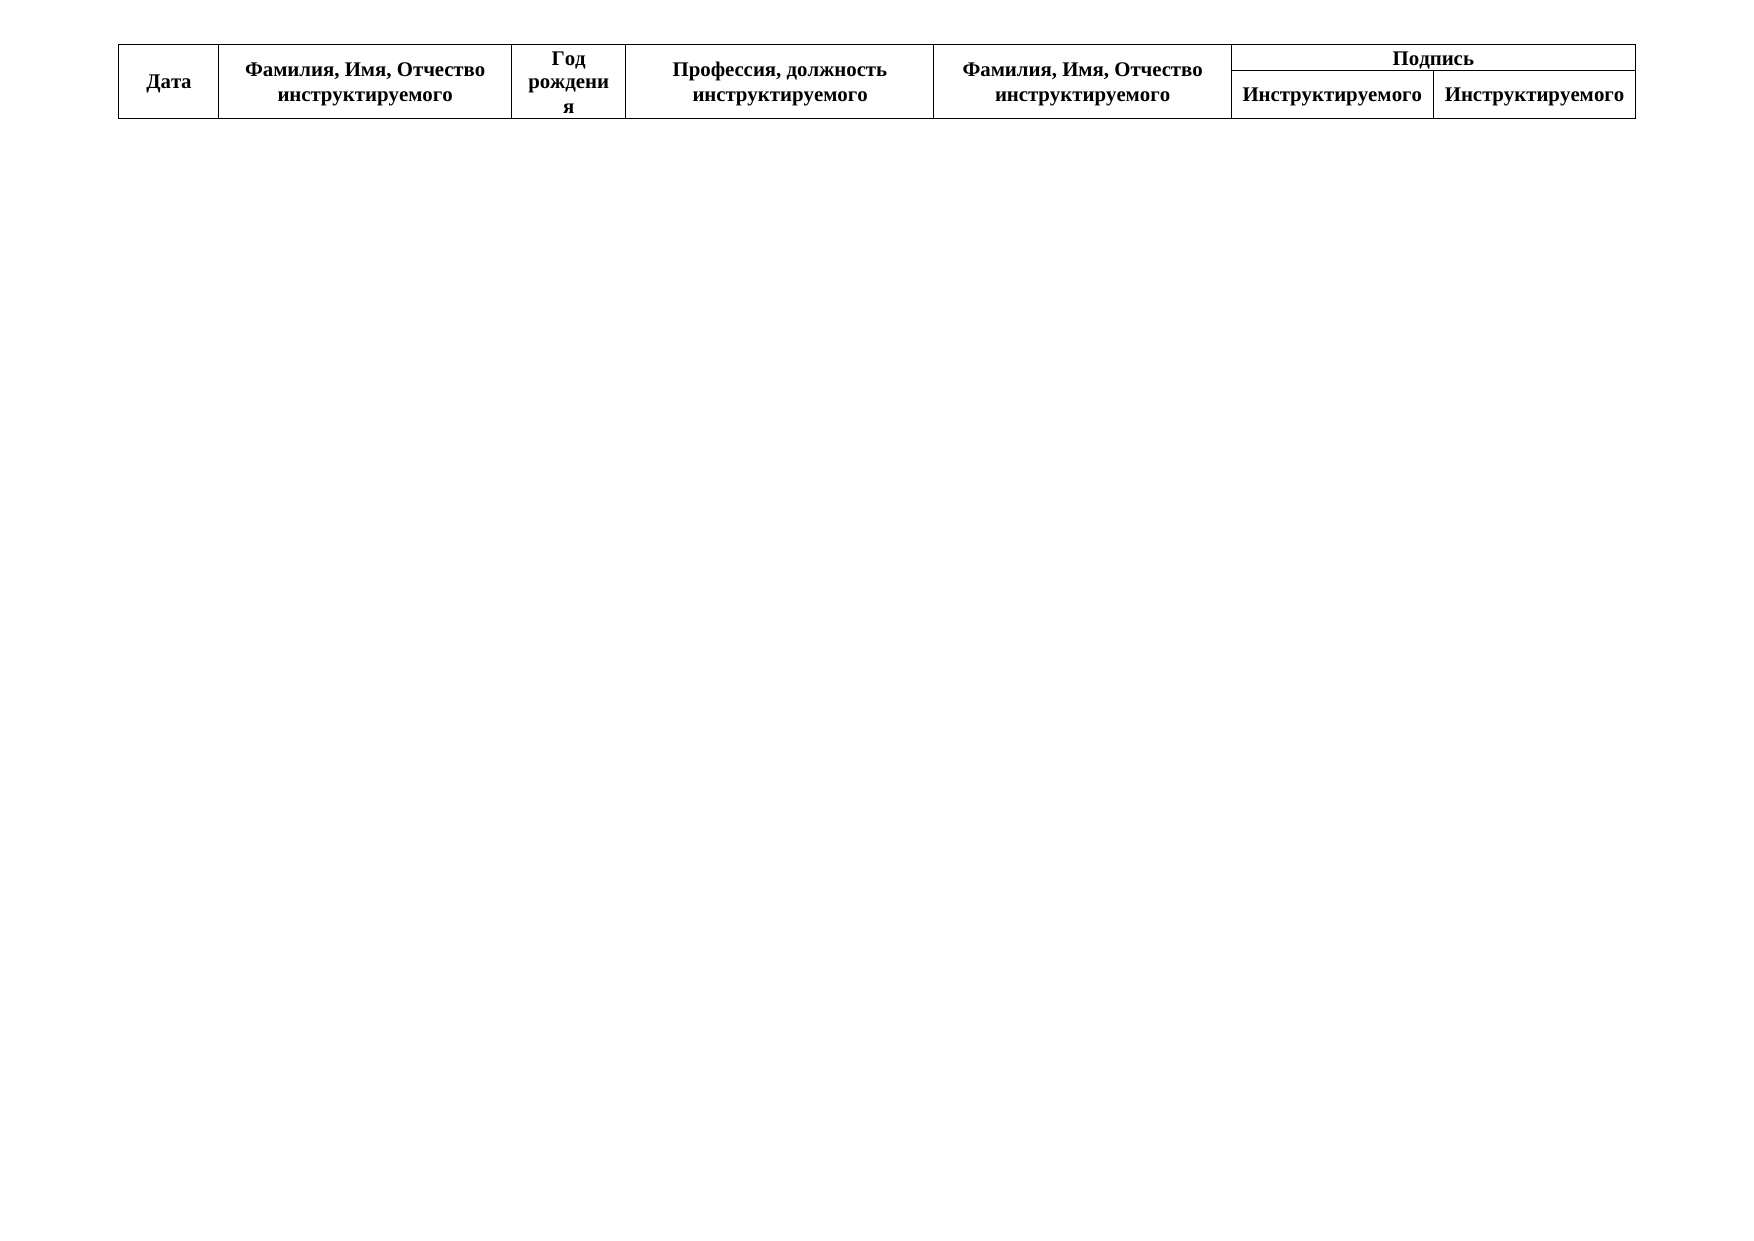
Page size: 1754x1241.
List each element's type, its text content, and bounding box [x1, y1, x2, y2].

table_header Фамилия, Имя, Отчество инструктируемого [934, 45, 1231, 118]
table_header Год рождения [512, 45, 625, 118]
table_cell Инструктируемого [1232, 71, 1433, 118]
table_header Профессия, должность инструктируемого [626, 45, 933, 118]
table_header Фамилия, Имя, Отчество инструктируемого [219, 45, 511, 118]
table_header Подпись [1232, 45, 1635, 69]
table_header Дата [119, 45, 218, 118]
table_cell Инструктируемого [1434, 71, 1635, 118]
